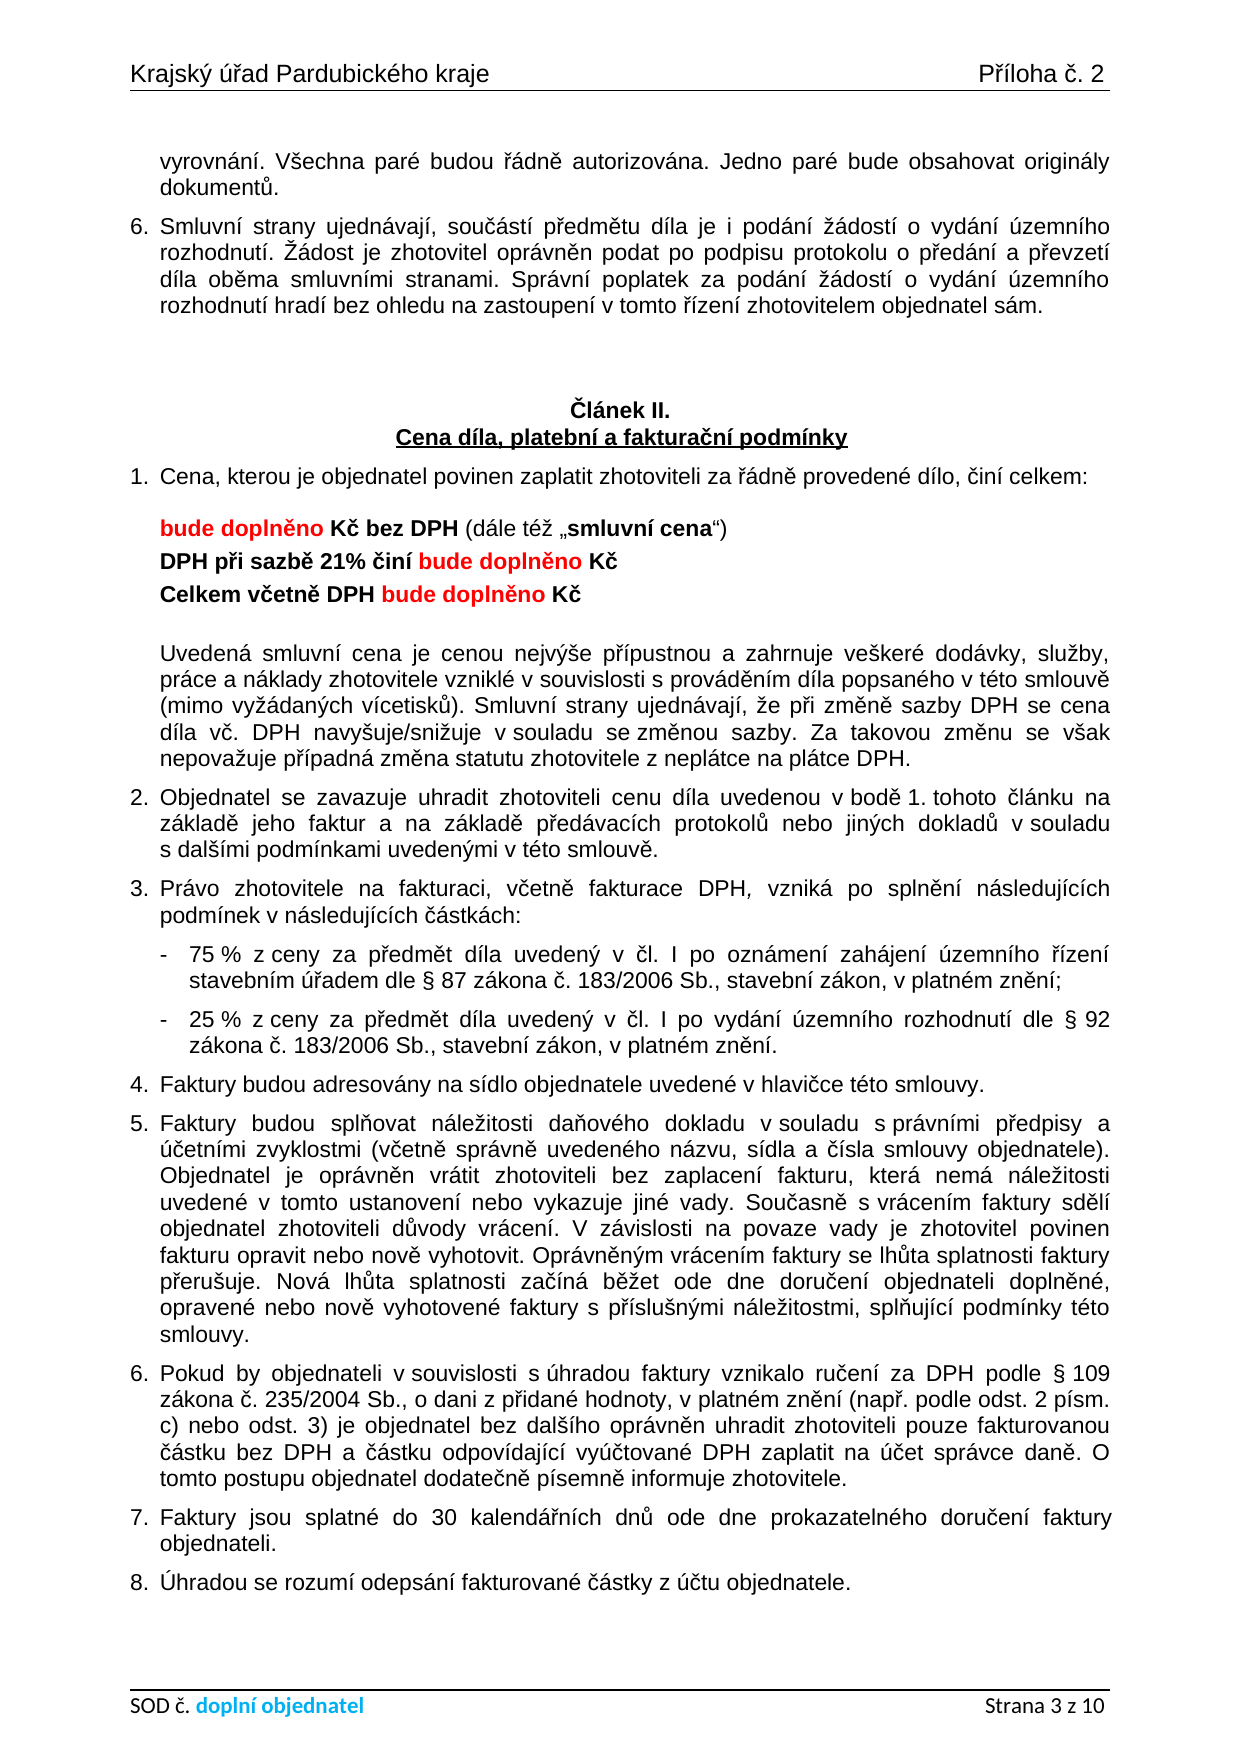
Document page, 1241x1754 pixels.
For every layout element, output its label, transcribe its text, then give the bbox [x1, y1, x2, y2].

list Faktury budou adresovány na sídlo objednatele uvedené v hlavičce této smlouvy. [130, 1071, 1110, 1097]
text Cena díla, platební a fakturační podmínky [130, 424, 1113, 450]
list Faktury jsou splatné do 30 kalendářních dnů ode dne prokazatelného doručení faktury objednateli. [130, 1504, 1113, 1556]
list Objednatel se zavazuje uhradit zhotoviteli cenu díla uvedenou v bodě 1. tohoto článku na základě jeho faktur a na základě předávacích protokolů nebo jiných dokladů v souladu s dalšími podmínkami uvedenými v této smlouvě. [130, 784, 1110, 863]
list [130, 148, 1110, 200]
list Cena, kterou je objednatel povinen zaplatit zhotoviteli za řádně provedené dílo, činí celkem: [130, 463, 1111, 489]
list Smluvní strany ujednávají, součástí předmětu díla je i podání žádostí o vydání územního rozhodnutí. Žádost je zhotovitel oprávněn podat po podpisu protokolu o předání a převzetí díla oběma smluvními stranami. Správní poplatek za podání žádostí o vydání územního rozhodnutí hradí bez ohledu na zastoupení v tomto řízení zhotovitelem objednatel sám. [130, 213, 1110, 318]
list Faktury budou splňovat náležitosti daňového dokladu v souladu s právními předpisy a účetními zvyklostmi (včetně správně uvedeného názvu, sídla a čísla smlouvy objednatele). Objednatel je oprávněn vrátit zhotoviteli bez zaplacení fakturu, která nemá náležitosti uvedené v tomto ustanovení nebo vykazuje jiné vady. Současně s vrácením faktury sdělí objednatel zhotoviteli důvody vrácení. V závislosti na povaze vady je zhotovitel povinen fakturu opravit nebo nově vyhotovit. Oprávněným vrácením faktury se lhůta splatnosti faktury přerušuje. Nová lhůta splatnosti začíná běžet ode dne doručení objednateli doplněné, opravené nebo nově vyhotovené faktury s příslušnými náležitostmi, splňující podmínky této smlouvy. [130, 1110, 1110, 1347]
text Celkem včetně DPH bude doplněno Kč [159, 581, 1110, 607]
text Uvedená smluvní cena je cenou nejvýše přípustnou a zahrnuje veškeré dodávky, služby, práce a náklady zhotovitele vzniklé v souvislosti s prováděním díla popsaného v této smlouvě (mimo vyžádaných vícetisků). Smluvní strany ujednávají, že při změně sazby DPH se cena díla vč. DPH navyšuje/snižuje v souladu se změnou sazby. Za takovou změnu se však nepovažuje případná změna statutu zhotovitele z neplátce na plátce DPH. [159, 639, 1110, 771]
list 75 % z ceny za předmět díla uvedený v čl. I po oznámení zahájení územního řízení stavebním úřadem dle § 87 zákona č. 183/2006 Sb., stavební zákon, v platném znění; [159, 941, 1110, 993]
text Článek II. [130, 397, 1110, 424]
text DPH při sazbě 21% činí bude doplněno Kč [159, 548, 1110, 574]
text bude doplněno Kč bez DPH (dále též „smluvní cena“) [159, 515, 1110, 542]
list Úhradou se rozumí odepsání fakturované částky z účtu objednatele. [130, 1569, 1113, 1595]
list 25 % z ceny za předmět díla uvedený v čl. I po vydání územního rozhodnutí dle § 92 zákona č. 183/2006 Sb., stavební zákon, v platném znění. [159, 1006, 1110, 1058]
list Právo zhotovitele na fakturaci, včetně fakturace DPH, vzniká po splnění následujících podmínek v následujících částkách: [130, 875, 1110, 928]
list Pokud by objednateli v souvislosti s úhradou faktury vznikalo ručení za DPH podle § 109 zákona č. 235/2004 Sb., o dani z přidané hodnoty, v platném znění (např. podle odst. 2 písm. c) nebo odst. 3) je objednatel bez dalšího oprávněn uhradit zhotoviteli pouze fakturovanou částku bez DPH a částku odpovídající vyúčtované DPH zaplatit na účet správce daně. O tomto postupu objednatel dodatečně písemně informuje zhotovitele. [130, 1359, 1110, 1491]
